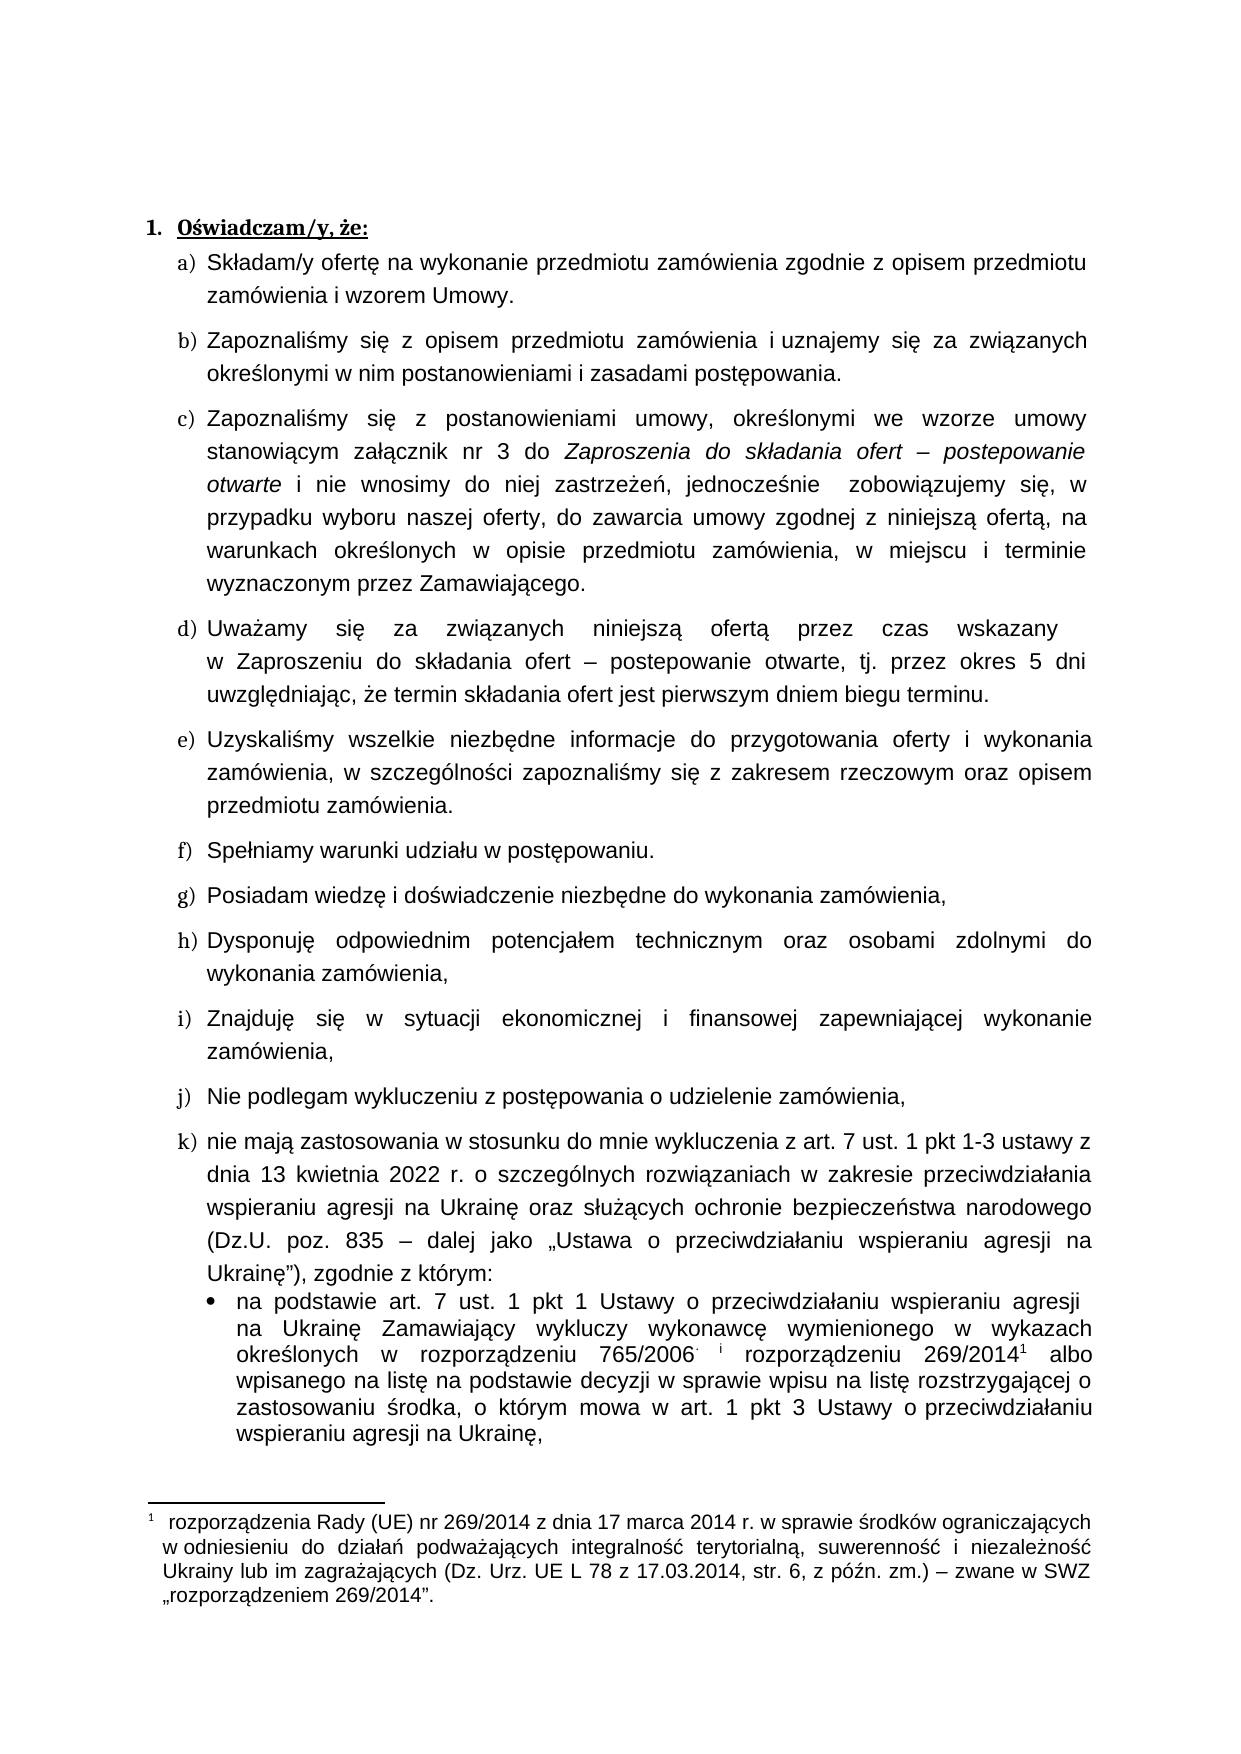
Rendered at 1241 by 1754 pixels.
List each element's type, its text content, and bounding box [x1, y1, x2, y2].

list Oświadczam/y, że: [146, 201, 1087, 244]
list Znajduję się w sytuacji ekonomicznej i finansowej zapewniającej wykonanie zamówienia, [177, 1000, 1093, 1066]
list Zapoznaliśmy się z postanowieniami umowy, określonymi we wzorze umowy stanowiącym załącznik nr 3 do Zaproszenia do składania ofert – postepowanie otwarte i nie wnosimy do niej zastrzeżeń, jednocześnie zobowiązujemy się, w przypadku wyboru naszej oferty, do zawarcia umowy zgodnej z niniejszą ofertą, na warunkach określonych w opisie przedmiotu zamówienia, w miejscu i terminie wyznaczonym przez Zamawiającego. [177, 400, 1088, 598]
list nie mają zastosowania w stosunku do mnie wykluczenia z art. 7 ust. 1 pkt 1-3 ustawy z dnia 13 kwietnia 2022 r. o szczególnych rozwiązaniach w zakresie przeciwdziałania wspieraniu agresji na Ukrainę oraz służących ochronie bezpieczeństwa narodowego (Dz.U. poz. 835 – dalej jako „Ustawa o przeciwdziałaniu wspieraniu agresji na Ukrainę”), zgodnie z którym: [177, 1123, 1093, 1288]
list Uważamy się za związanych niniejszą ofertą przez czas wskazany w Zaproszeniu do składania ofert – postepowanie otwarte, tj. przez okres 5 dni uwzględniając, że termin składania ofert jest pierwszym dniem biegu terminu. [177, 610, 1087, 709]
list Składam/y ofertę na wykonanie przedmiotu zamówienia zgodnie z opisem przedmiotu zamówienia i wzorem Umowy. [177, 244, 1087, 311]
list Spełniamy warunki udziału w postępowaniu. [177, 832, 1093, 865]
list Zapoznaliśmy się z opisem przedmiotu zamówienia i uznajemy się za związanych określonymi w nim postanowieniami i zasadami postępowania. [177, 322, 1088, 388]
list Dysponuję odpowiednim potencjałem technicznym oraz osobami zdolnymi do wykonania zamówienia, [177, 922, 1093, 988]
list Posiadam wiedzę i doświadczenie niezbędne do wykonania zamówienia, [177, 877, 1093, 910]
list Uzyskaliśmy wszelkie niezbędne informacje do przygotowania oferty i wykonania zamówienia, w szczególności zapoznaliśmy się z zakresem rzeczowym oraz opisem przedmiotu zamówienia. [177, 721, 1093, 820]
list Nie podlegam wykluczeniu z postępowania o udzielenie zamówienia, [177, 1078, 1093, 1111]
list na podstawie art. 7 ust. 1 pkt 1 Ustawy o przeciwdziałaniu wspieraniu agresji na Ukrainę Zamawiający wykluczy wykonawcę wymienionego w wykazach określonych w rozporządzeniu 765/2006· i rozporządzeniu 269/2014 albo wpisanego na listę na podstawie decyzji w sprawie wpisu na listę rozstrzygającej o zastosowaniu środka, o którym mowa w art. 1 pkt 3 Ustawy o przeciwdziałaniu wspieraniu agresji na Ukrainę, [207, 1288, 1093, 1446]
